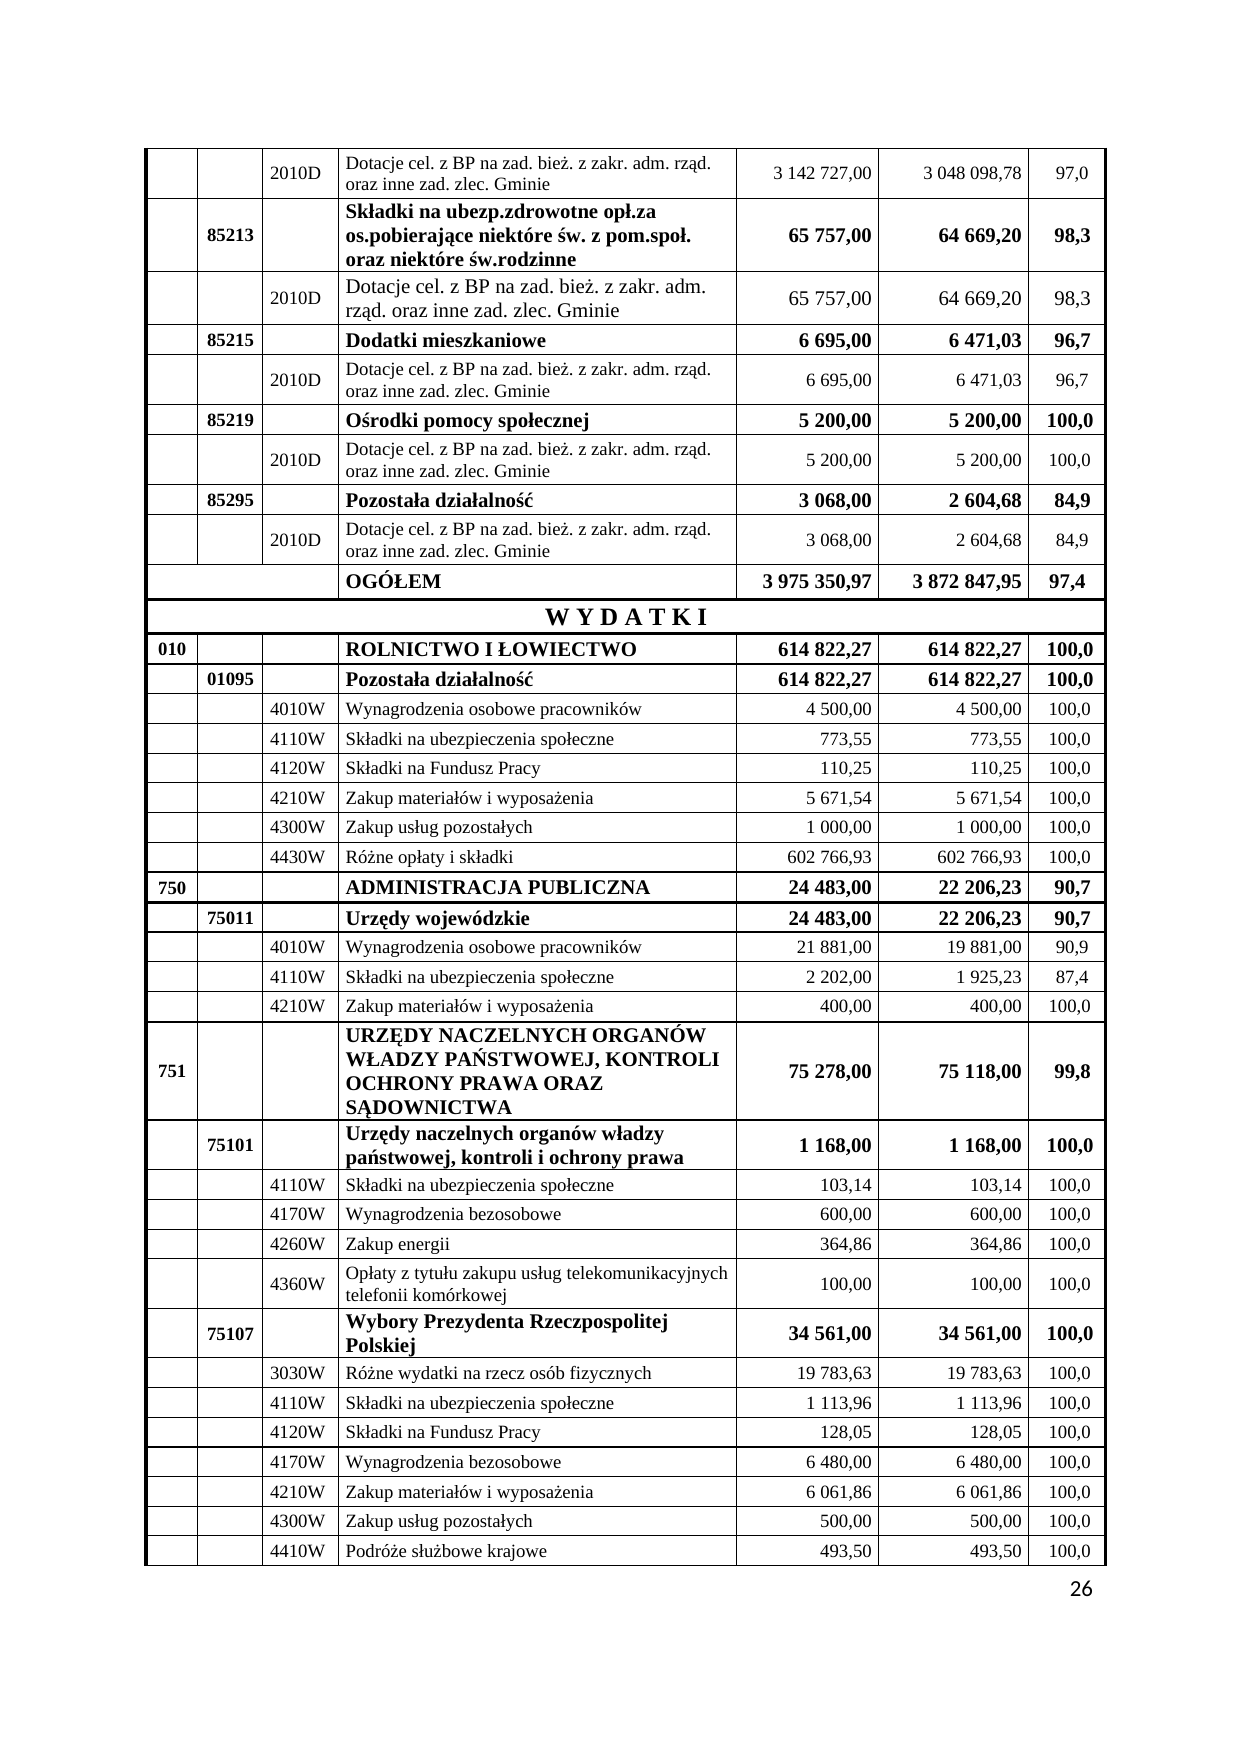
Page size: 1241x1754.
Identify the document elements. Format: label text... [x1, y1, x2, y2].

table_cell 4170W [263, 1448, 338, 1476]
table_cell Dodatki mieszkaniowe [339, 325, 736, 354]
table_cell [148, 933, 197, 961]
table_cell [198, 635, 262, 663]
table_cell 100,0 [1029, 843, 1104, 871]
table_cell [263, 873, 338, 901]
table_cell Zakup materiałów i wyposażenia [339, 783, 736, 812]
table_cell 100,0 [1029, 694, 1104, 723]
table_cell 6 695,00 [737, 325, 878, 354]
table_cell [198, 355, 262, 404]
table_cell 4360W [263, 1259, 338, 1308]
table_cell 64 669,20 [879, 199, 1028, 271]
table_cell [148, 325, 197, 354]
table_cell [148, 1358, 197, 1387]
table_cell 100,0 [1029, 1507, 1104, 1535]
table_cell [263, 1023, 338, 1119]
table_cell 4430W [263, 843, 338, 871]
table_cell 493,50 [879, 1536, 1028, 1565]
table_cell 100,0 [1029, 813, 1104, 842]
table_cell [263, 904, 338, 931]
table_cell Składki na ubezpieczenia społeczne [339, 962, 736, 991]
table_cell 1 925,23 [879, 962, 1028, 991]
table_cell 614 822,27 [879, 635, 1028, 663]
table_cell 100,00 [737, 1259, 878, 1308]
table_cell 5 671,54 [879, 783, 1028, 812]
table_cell 3 068,00 [737, 485, 878, 514]
table_cell 3 068,00 [737, 515, 878, 564]
table_cell 4210W [263, 1477, 338, 1506]
table_cell 84,9 [1029, 515, 1104, 564]
table_cell [263, 635, 338, 663]
table_cell 600,00 [737, 1200, 878, 1228]
table_cell 100,0 [1029, 1358, 1104, 1387]
table_cell [148, 1477, 197, 1506]
table_cell 103,14 [737, 1170, 878, 1199]
table_cell [198, 754, 262, 782]
table_cell 6 061,86 [879, 1477, 1028, 1506]
table_cell Składki na ubezpieczenia społeczne [339, 1170, 736, 1199]
table_cell 614 822,27 [737, 665, 878, 693]
table_cell [148, 1418, 197, 1446]
table_cell [198, 1230, 262, 1258]
table_cell [198, 1358, 262, 1387]
table_cell 19 783,63 [879, 1358, 1028, 1387]
table_cell 100,0 [1029, 665, 1104, 693]
table_cell 100,0 [1029, 1388, 1104, 1417]
table_cell 364,86 [737, 1230, 878, 1258]
table_cell [198, 1388, 262, 1417]
table_cell [198, 1259, 262, 1308]
table_cell 1 000,00 [879, 813, 1028, 842]
table_cell [198, 813, 262, 842]
table_cell 6 471,03 [879, 355, 1028, 404]
table_cell [148, 485, 197, 514]
table_cell 4300W [263, 813, 338, 842]
table_cell [148, 1230, 197, 1258]
table_cell Podróże służbowe krajowe [339, 1536, 736, 1565]
table_cell 4300W [263, 1507, 338, 1535]
table_cell [263, 199, 338, 271]
table_cell [148, 665, 197, 693]
table_cell Różne opłaty i składki [339, 843, 736, 871]
table_cell ADMINISTRACJA PUBLICZNA [339, 873, 736, 901]
table_cell 602 766,93 [879, 843, 1028, 871]
table_cell 773,55 [737, 724, 878, 752]
table_cell 2010D [263, 355, 338, 404]
table_cell 22 206,23 [879, 904, 1028, 931]
table_cell Wynagrodzenia osobowe pracowników [339, 694, 736, 723]
table_cell 750 [148, 873, 197, 901]
table_cell [148, 1507, 197, 1535]
table_cell [198, 435, 262, 484]
table_cell Urzędy wojewódzkie [339, 904, 736, 931]
table_cell [263, 405, 338, 434]
table_cell 24 483,00 [737, 873, 878, 901]
table_cell 364,86 [879, 1230, 1028, 1258]
table_cell [198, 724, 262, 752]
table_cell Dotacje cel. z BP na zad. bież. z zakr. adm. rząd. oraz inne zad. zlec. Gminie [339, 515, 736, 564]
table_cell Wynagrodzenia osobowe pracowników [339, 933, 736, 961]
table_cell 85215 [198, 325, 262, 354]
table_cell Wybory Prezydenta Rzeczpospolitej Polskiej [339, 1309, 736, 1357]
table_cell 75107 [198, 1309, 262, 1357]
table_cell [148, 1259, 197, 1308]
table_cell [263, 485, 338, 514]
table_cell 1 113,96 [737, 1388, 878, 1417]
table_cell 2 604,68 [879, 515, 1028, 564]
table_cell [148, 435, 197, 484]
table_cell 2010D [263, 435, 338, 484]
table_cell 22 206,23 [879, 873, 1028, 901]
table_cell 1 000,00 [737, 813, 878, 842]
table_cell [198, 1418, 262, 1446]
table_cell Składki na ubezpieczenia społeczne [339, 724, 736, 752]
table_cell Urzędy naczelnych organów władzy państwowej, kontroli i ochrony prawa [339, 1121, 736, 1169]
table_cell 75011 [198, 904, 262, 931]
table_cell 6 061,86 [737, 1477, 878, 1506]
table_cell 100,0 [1029, 1448, 1104, 1476]
table_cell 4110W [263, 962, 338, 991]
table_cell Wynagrodzenia bezosobowe [339, 1200, 736, 1228]
table_cell 65 757,00 [737, 272, 878, 324]
table_cell 4260W [263, 1230, 338, 1258]
table_cell 614 822,27 [879, 665, 1028, 693]
table_cell 100,0 [1029, 1170, 1104, 1199]
table_cell 4110W [263, 1388, 338, 1417]
table_cell [148, 694, 197, 723]
table_cell 4110W [263, 1170, 338, 1199]
table_cell 4 500,00 [737, 694, 878, 723]
table_cell 400,00 [879, 992, 1028, 1021]
table_cell 100,0 [1029, 783, 1104, 812]
table_cell 6 480,00 [737, 1448, 878, 1476]
table_cell 2 604,68 [879, 485, 1028, 514]
table_cell [263, 325, 338, 354]
table_cell 34 561,00 [879, 1309, 1028, 1357]
table_cell Zakup energii [339, 1230, 736, 1258]
table_cell 6 480,00 [879, 1448, 1028, 1476]
table_cell 4210W [263, 783, 338, 812]
table_cell 2 202,00 [737, 962, 878, 991]
table_cell 100,0 [1029, 724, 1104, 752]
table_cell [198, 694, 262, 723]
table_cell 614 822,27 [737, 635, 878, 663]
table_cell Dotacje cel. z BP na zad. bież. z zakr. adm. rząd. oraz inne zad. zlec. Gminie [339, 355, 736, 404]
table_cell [148, 1448, 197, 1476]
table_cell [198, 933, 262, 961]
table_cell 100,0 [1029, 1477, 1104, 1506]
table_cell 4120W [263, 1418, 338, 1446]
table_cell 24 483,00 [737, 904, 878, 931]
table_cell 98,3 [1029, 199, 1104, 271]
table_cell 100,0 [1029, 435, 1104, 484]
table_cell 90,7 [1029, 873, 1104, 901]
table_cell 5 200,00 [879, 405, 1028, 434]
table_cell 64 669,20 [879, 272, 1028, 324]
table_cell [198, 1536, 262, 1565]
table_cell 100,0 [1029, 1200, 1104, 1228]
table_cell [198, 783, 262, 812]
table_cell Pozostała działalność [339, 665, 736, 693]
table_cell 100,0 [1029, 635, 1104, 663]
table_cell [148, 1309, 197, 1357]
table_cell 128,05 [737, 1418, 878, 1446]
table_cell 90,9 [1029, 933, 1104, 961]
table_cell 99,8 [1029, 1023, 1104, 1119]
table_cell 500,00 [737, 1507, 878, 1535]
table_cell Wynagrodzenia bezosobowe [339, 1448, 736, 1476]
table_cell 98,3 [1029, 272, 1104, 324]
table_cell 3030W [263, 1358, 338, 1387]
table_cell 75101 [198, 1121, 262, 1169]
table_cell [198, 1170, 262, 1199]
table_cell 87,4 [1029, 962, 1104, 991]
table_cell 5 200,00 [737, 435, 878, 484]
table_cell [198, 1200, 262, 1228]
table_cell Ośrodki pomocy społecznej [339, 405, 736, 434]
table_cell 100,0 [1029, 1230, 1104, 1258]
table_cell Dotacje cel. z BP na zad. bież. z zakr. adm. rząd. oraz inne zad. zlec. Gminie [339, 149, 736, 198]
table_cell 100,00 [879, 1259, 1028, 1308]
table_cell 84,9 [1029, 485, 1104, 514]
table_cell 4110W [263, 724, 338, 752]
table_cell [148, 272, 197, 324]
table_cell 96,7 [1029, 355, 1104, 404]
table_cell Pozostała działalność [339, 485, 736, 514]
table_cell 85219 [198, 405, 262, 434]
table_cell 751 [148, 1023, 197, 1119]
table_cell 010 [148, 635, 197, 663]
table_cell [198, 1477, 262, 1506]
table_cell [198, 992, 262, 1021]
table_cell Zakup materiałów i wyposażenia [339, 1477, 736, 1506]
table_cell 3 142 727,00 [737, 149, 878, 198]
table_cell [148, 1170, 197, 1199]
table_cell 1 168,00 [737, 1121, 878, 1169]
table_cell 21 881,00 [737, 933, 878, 961]
table_cell Opłaty z tytułu zakupu usług telekomunikacyjnych telefonii komórkowej [339, 1259, 736, 1308]
table_cell 100,0 [1029, 754, 1104, 782]
table_cell Dotacje cel. z BP na zad. bież. z zakr. adm. rząd. oraz inne zad. zlec. Gminie [339, 272, 736, 324]
table_cell 110,25 [737, 754, 878, 782]
table_cell 75 118,00 [879, 1023, 1028, 1119]
table_cell [263, 1309, 338, 1357]
table_cell [198, 515, 262, 564]
table_cell [148, 405, 197, 434]
table_cell Składki na Fundusz Pracy [339, 754, 736, 782]
table_cell Składki na Fundusz Pracy [339, 1418, 736, 1446]
table_cell URZĘDY NACZELNYCH ORGANÓW WŁADZY PAŃSTWOWEJ, KONTROLI OCHRONY PRAWA ORAZ SĄDOWNICTWA [339, 1023, 736, 1119]
table_cell 6 471,03 [879, 325, 1028, 354]
table_cell [148, 1121, 197, 1169]
table_cell W Y D A T K I [148, 601, 1104, 632]
table_cell 4010W [263, 933, 338, 961]
table_cell [148, 962, 197, 991]
table_cell 96,7 [1029, 325, 1104, 354]
table_cell 4410W [263, 1536, 338, 1565]
table_cell 65 757,00 [737, 199, 878, 271]
table_cell 97,4 [1029, 565, 1104, 597]
table_cell 3 048 098,78 [879, 149, 1028, 198]
table_cell [148, 843, 197, 871]
table_cell [198, 1507, 262, 1535]
table_cell [148, 1388, 197, 1417]
table_cell 500,00 [879, 1507, 1028, 1535]
table_cell 85295 [198, 485, 262, 514]
table_cell [148, 565, 338, 597]
table_cell [148, 149, 197, 198]
table_cell 100,0 [1029, 1536, 1104, 1565]
table_cell [148, 1200, 197, 1228]
table_cell 75 278,00 [737, 1023, 878, 1119]
table_cell 1 113,96 [879, 1388, 1028, 1417]
table_cell 100,0 [1029, 992, 1104, 1021]
table_cell [148, 813, 197, 842]
table_cell 600,00 [879, 1200, 1028, 1228]
table_cell 3 872 847,95 [879, 565, 1028, 597]
table_cell 5 200,00 [737, 405, 878, 434]
table_cell [148, 783, 197, 812]
table_cell 2010D [263, 515, 338, 564]
table_cell 103,14 [879, 1170, 1028, 1199]
table_cell 400,00 [737, 992, 878, 1021]
table_cell [148, 904, 197, 931]
table_cell 100,0 [1029, 405, 1104, 434]
table_cell 602 766,93 [737, 843, 878, 871]
table_cell ROLNICTWO I ŁOWIECTWO [339, 635, 736, 663]
table_cell 4 500,00 [879, 694, 1028, 723]
table_cell Zakup usług pozostałych [339, 1507, 736, 1535]
table_cell 773,55 [879, 724, 1028, 752]
table_cell [198, 843, 262, 871]
table_cell [198, 1023, 262, 1119]
table_cell 01095 [198, 665, 262, 693]
table_cell 100,0 [1029, 1121, 1104, 1169]
table_cell [148, 724, 197, 752]
table_cell 97,0 [1029, 149, 1104, 198]
table_cell 19 881,00 [879, 933, 1028, 961]
table_cell [198, 272, 262, 324]
table_cell 3 975 350,97 [737, 565, 878, 597]
table_cell 2010D [263, 149, 338, 198]
table_cell [148, 1536, 197, 1565]
table_cell [263, 665, 338, 693]
table_cell 90,7 [1029, 904, 1104, 931]
table_cell Zakup usług pozostałych [339, 813, 736, 842]
table_cell Różne wydatki na rzecz osób fizycznych [339, 1358, 736, 1387]
table_cell 4010W [263, 694, 338, 723]
table_cell 5 671,54 [737, 783, 878, 812]
table_cell Dotacje cel. z BP na zad. bież. z zakr. adm. rząd. oraz inne zad. zlec. Gminie [339, 435, 736, 484]
table_cell 110,25 [879, 754, 1028, 782]
table_cell 19 783,63 [737, 1358, 878, 1387]
table_cell 128,05 [879, 1418, 1028, 1446]
table_cell 1 168,00 [879, 1121, 1028, 1169]
table_cell 4120W [263, 754, 338, 782]
table_cell OGÓŁEM [339, 565, 736, 597]
table_cell 4210W [263, 992, 338, 1021]
table_cell 2010D [263, 272, 338, 324]
table_cell [198, 1448, 262, 1476]
table_cell Składki na ubezpieczenia społeczne [339, 1388, 736, 1417]
table_cell 100,0 [1029, 1309, 1104, 1357]
table_cell Zakup materiałów i wyposażenia [339, 992, 736, 1021]
table_cell [148, 992, 197, 1021]
table_cell 493,50 [737, 1536, 878, 1565]
table_cell Składki na ubezp.zdrowotne opł.za os.pobierające niektóre św. z pom.społ. oraz niektóre św.rodzinne [339, 199, 736, 271]
table_cell [148, 355, 197, 404]
table_cell [148, 515, 197, 564]
table_cell [148, 754, 197, 782]
table_cell 34 561,00 [737, 1309, 878, 1357]
table_cell 5 200,00 [879, 435, 1028, 484]
table_cell 100,0 [1029, 1259, 1104, 1308]
table_cell [198, 149, 262, 198]
table_cell [198, 873, 262, 901]
table_cell 100,0 [1029, 1418, 1104, 1446]
table_cell 4170W [263, 1200, 338, 1228]
table_cell [148, 199, 197, 271]
table_cell 6 695,00 [737, 355, 878, 404]
table_cell [198, 962, 262, 991]
table_cell [263, 1121, 338, 1169]
table_cell 85213 [198, 199, 262, 271]
